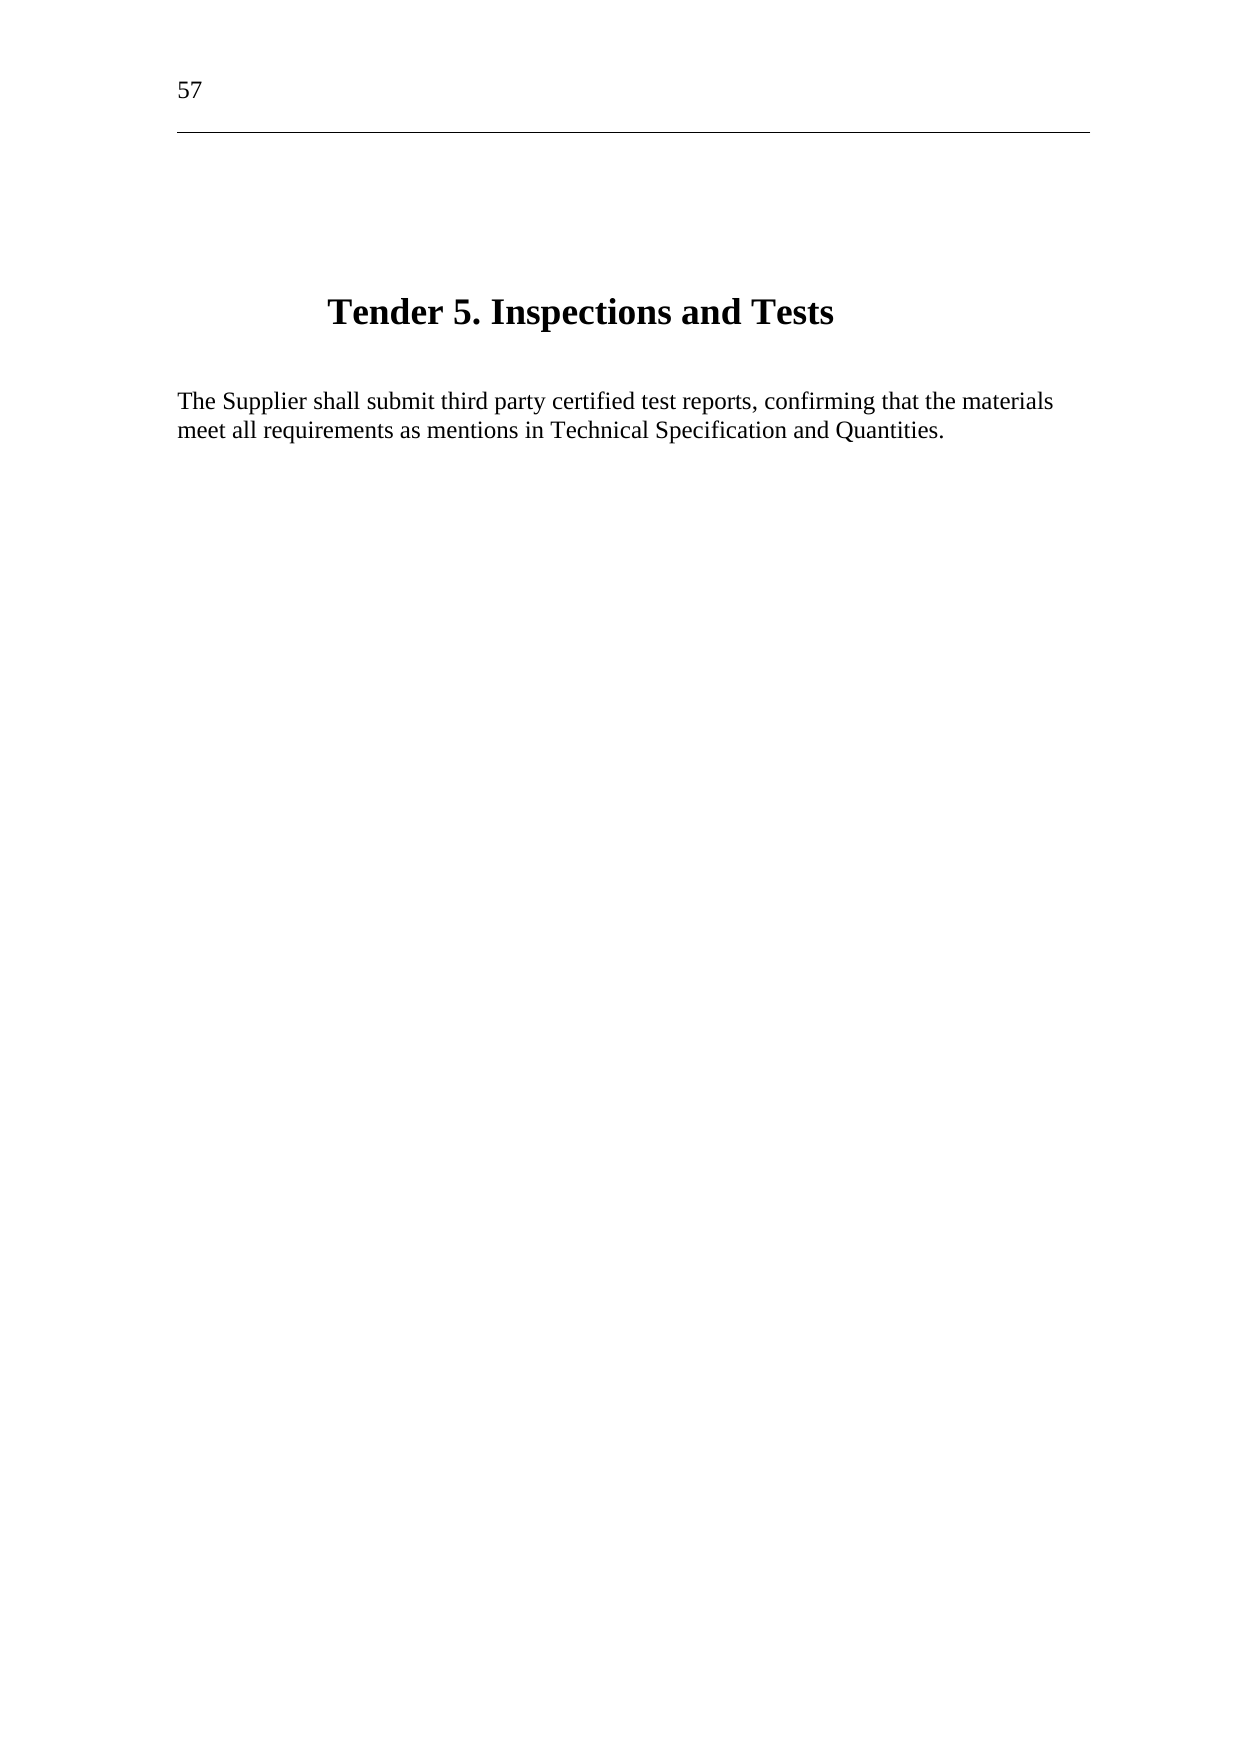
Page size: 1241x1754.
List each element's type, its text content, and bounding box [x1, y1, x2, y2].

text The Supplier shall submit third party certified test reports, confirming that the materials meet all requirements as mentions in Technical Specification and Quantities. [177, 386, 1090, 444]
text Tender 5. Inspections and Tests [177, 289, 1090, 332]
